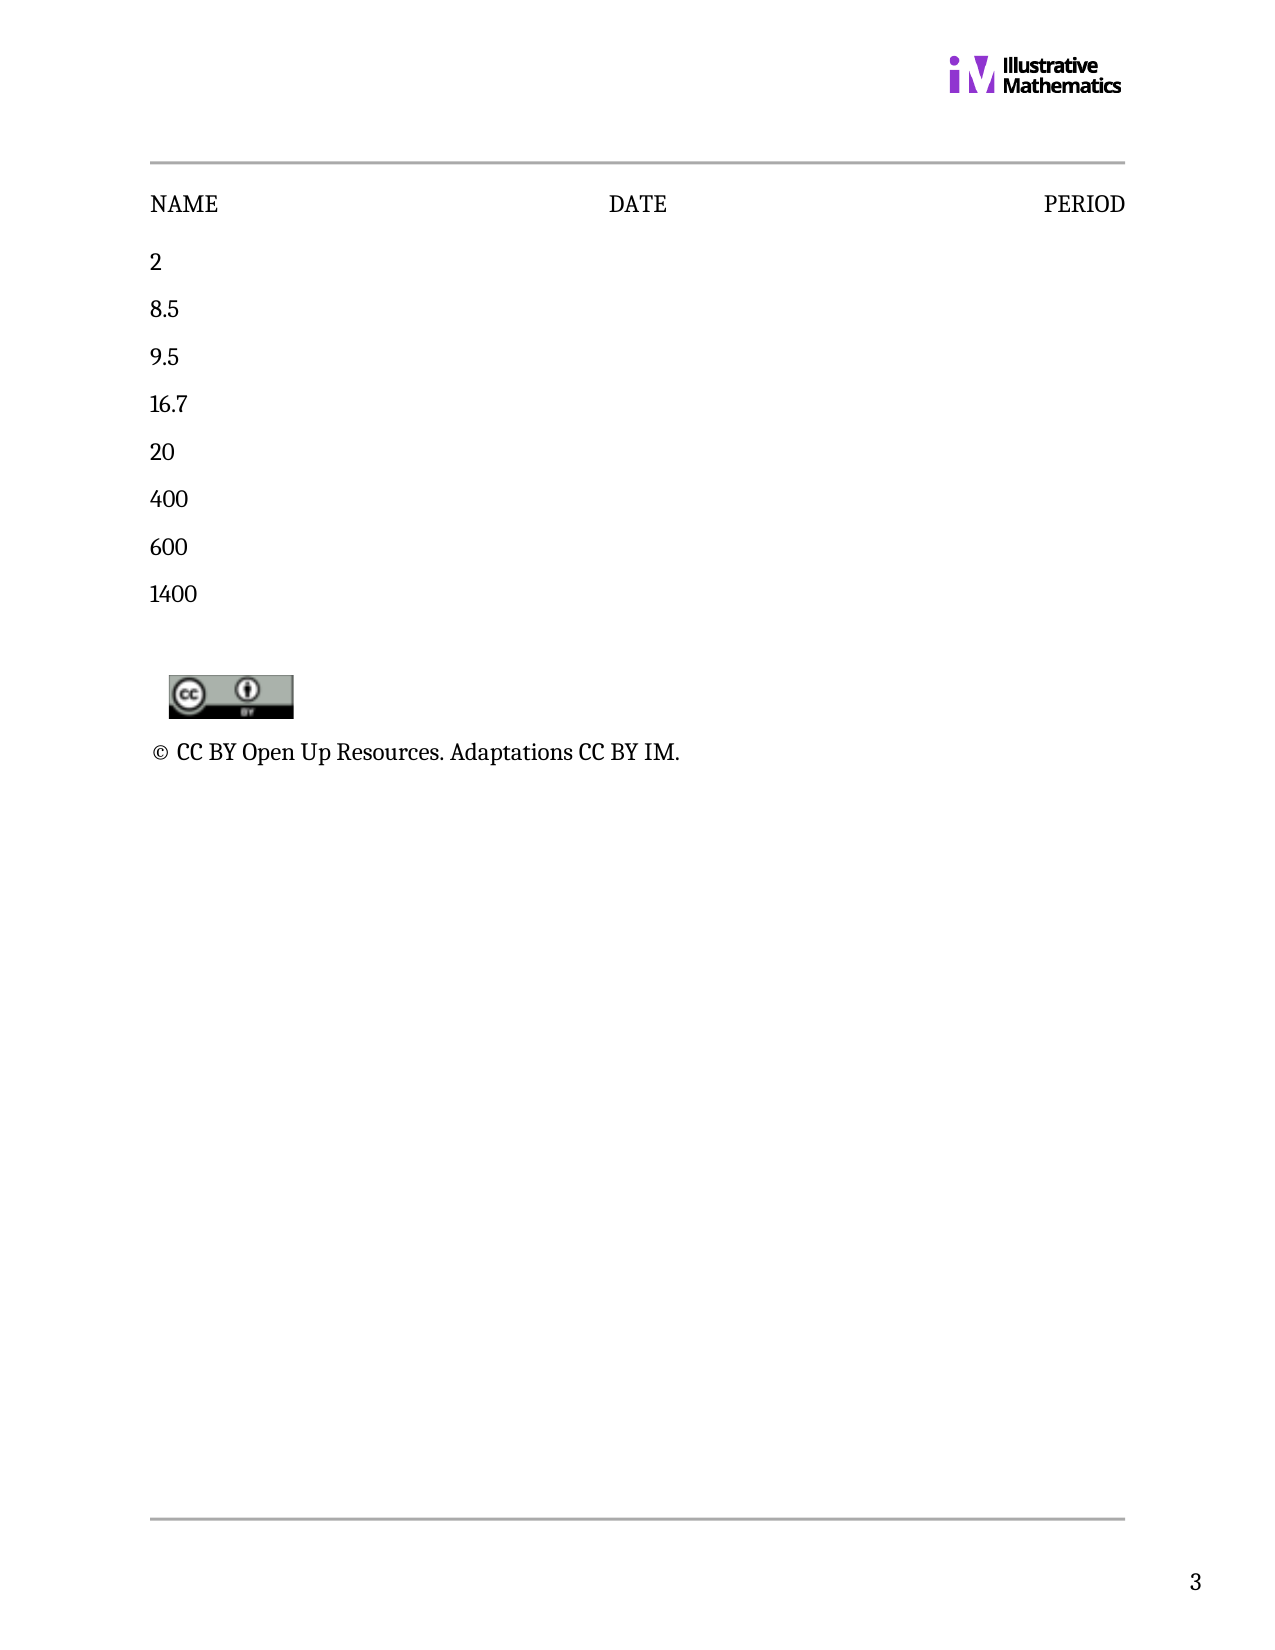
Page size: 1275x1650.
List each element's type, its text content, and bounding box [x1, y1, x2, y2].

text 9.5 [150, 342, 1125, 371]
picture [949, 55, 1121, 93]
picture [168, 675, 294, 719]
text 600 [150, 532, 1125, 561]
text 400 [150, 485, 1125, 514]
text 16.7 [150, 390, 1125, 419]
text 1400 [150, 580, 1125, 609]
text 2 [150, 247, 1125, 276]
text 20 [150, 437, 1125, 466]
text © CC BY Open Up Resources. Adaptations CC BY IM. [150, 737, 1125, 766]
text 8.5 [150, 295, 1125, 324]
